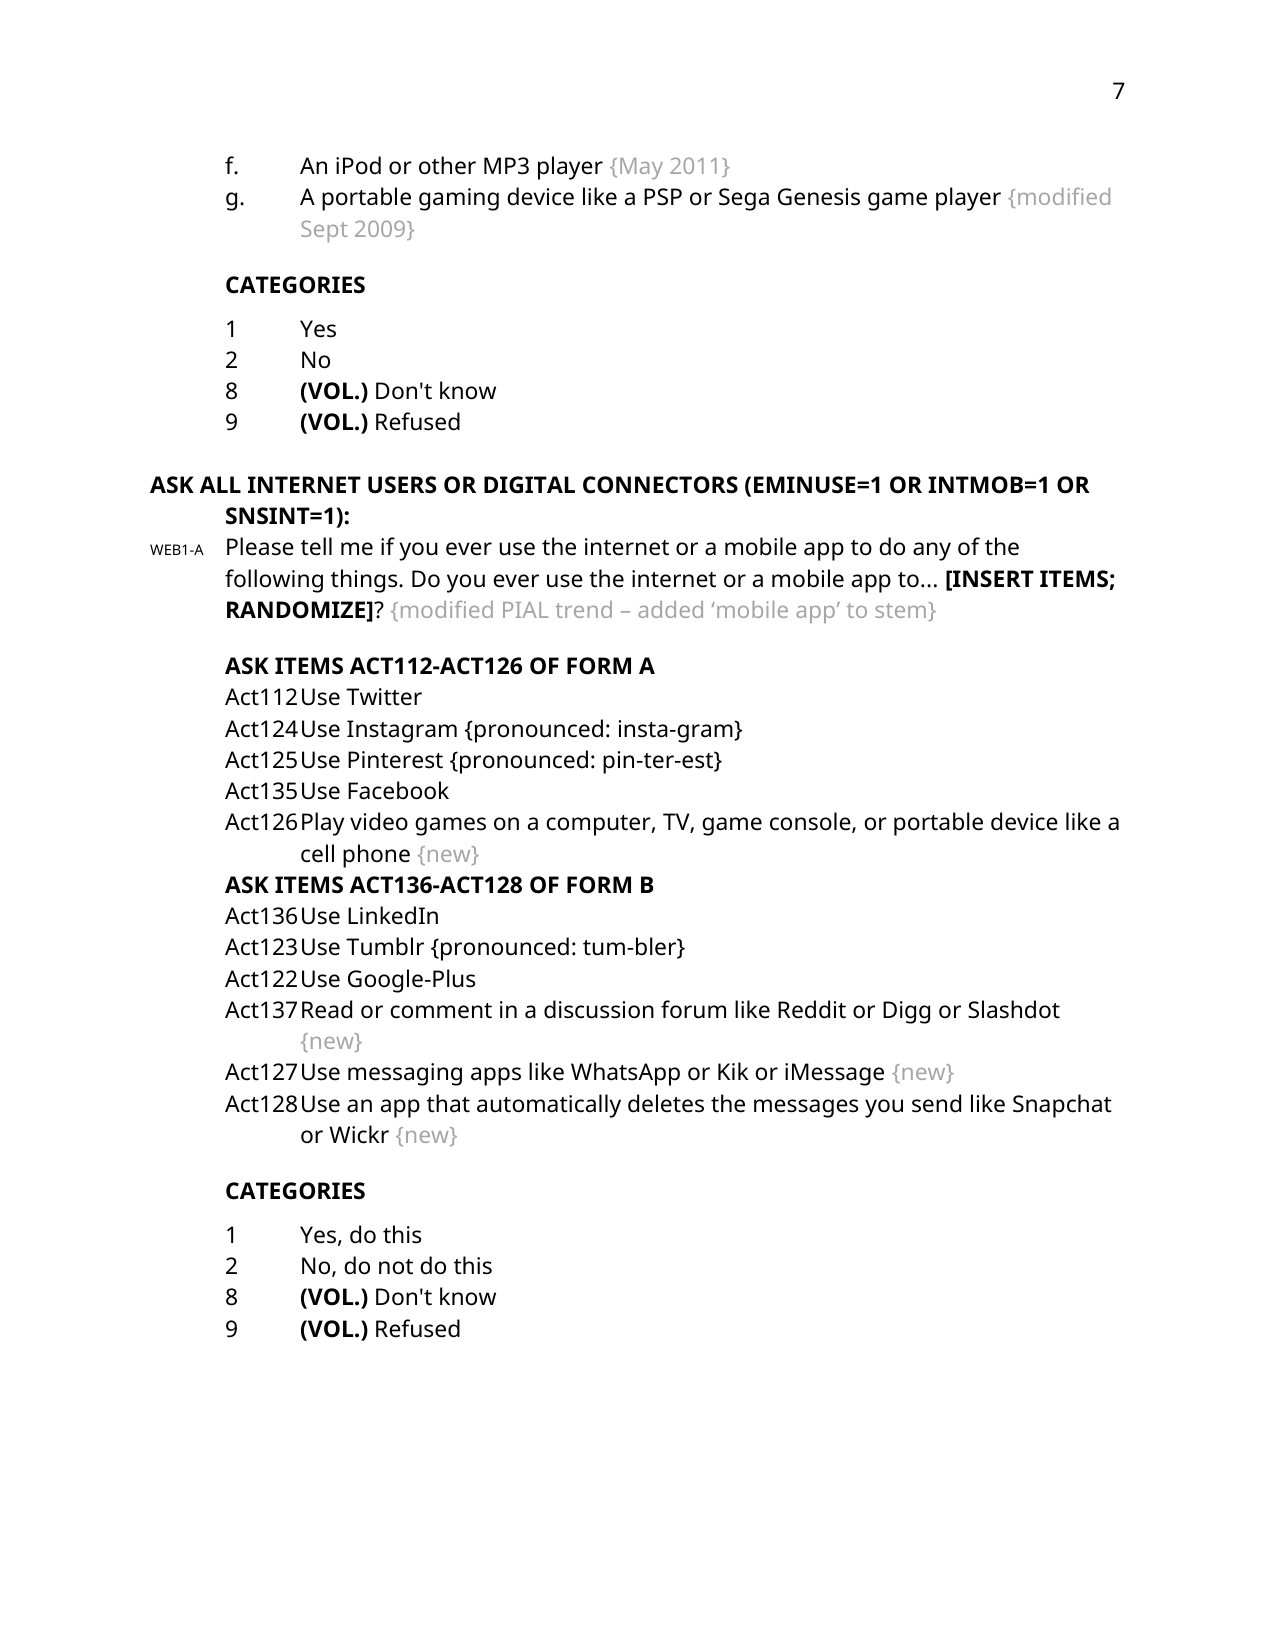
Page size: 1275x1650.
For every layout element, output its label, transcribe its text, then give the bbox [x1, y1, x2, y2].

text 8 (VOL.) Don't know [225, 1281, 1125, 1312]
text Act137 Read or comment in a discussion forum like Reddit or Digg or Slashdot {new} [225, 994, 1125, 1056]
text Act136 Use LinkedIn [225, 900, 1125, 931]
text 2 No, do not do this [225, 1250, 1125, 1281]
text 9 (VOL.) Refused [225, 406, 1125, 437]
text 1 Yes, do this [225, 1219, 1125, 1250]
text ASK ITEMS ACT136-ACT128 OF FORM B [225, 869, 1125, 900]
text Act124 Use Instagram {pronounced: insta-gram} [225, 712, 1125, 744]
text ASK ITEMS ACT112-ACT126 OF FORM A [225, 650, 1125, 681]
text 1 Yes [225, 312, 1125, 344]
text f. An iPod or other MP3 player {May 2011} [225, 150, 1125, 181]
text Act127 Use messaging apps like WhatsApp or Kik or iMessage {new} [225, 1056, 1125, 1087]
text g. A portable gaming device like a PSP or Sega Genesis game player {modified Sept 2009} [225, 181, 1125, 244]
text Act135 Use Facebook [225, 775, 1125, 806]
text 8 (VOL.) Don't know [225, 375, 1125, 406]
text WEB1-A Please tell me if you ever use the internet or a mobile app to do any of the following things. Do you ever use the internet or a mobile app to... [INSERT ITEMS; RANDOMIZE]? {modified PIAL trend – added ‘mobile app’ to stem} [150, 531, 1125, 625]
text Act122 Use Google-Plus [225, 962, 1125, 994]
text Act126 Play video games on a computer, TV, game console, or portable device like a cell phone {new} [225, 806, 1125, 869]
text CATEGORIES [150, 269, 1125, 300]
text CATEGORIES [150, 1175, 1125, 1206]
text ASK ALL INTERNET USERS OR DIGITAL CONNECTORS (EMINUSE=1 OR INTMOB=1 OR SNSINT=1): [150, 469, 1125, 531]
text 9 (VOL.) Refused [225, 1312, 1125, 1344]
text Act112 Use Twitter [225, 681, 1125, 712]
text Act123 Use Tumblr {pronounced: tum-bler} [225, 931, 1125, 962]
text 2 No [225, 344, 1125, 375]
text Act125 Use Pinterest {pronounced: pin-ter-est} [225, 744, 1125, 775]
text Act128 Use an app that automatically deletes the messages you send like Snapchat or Wickr {new} [225, 1087, 1125, 1150]
